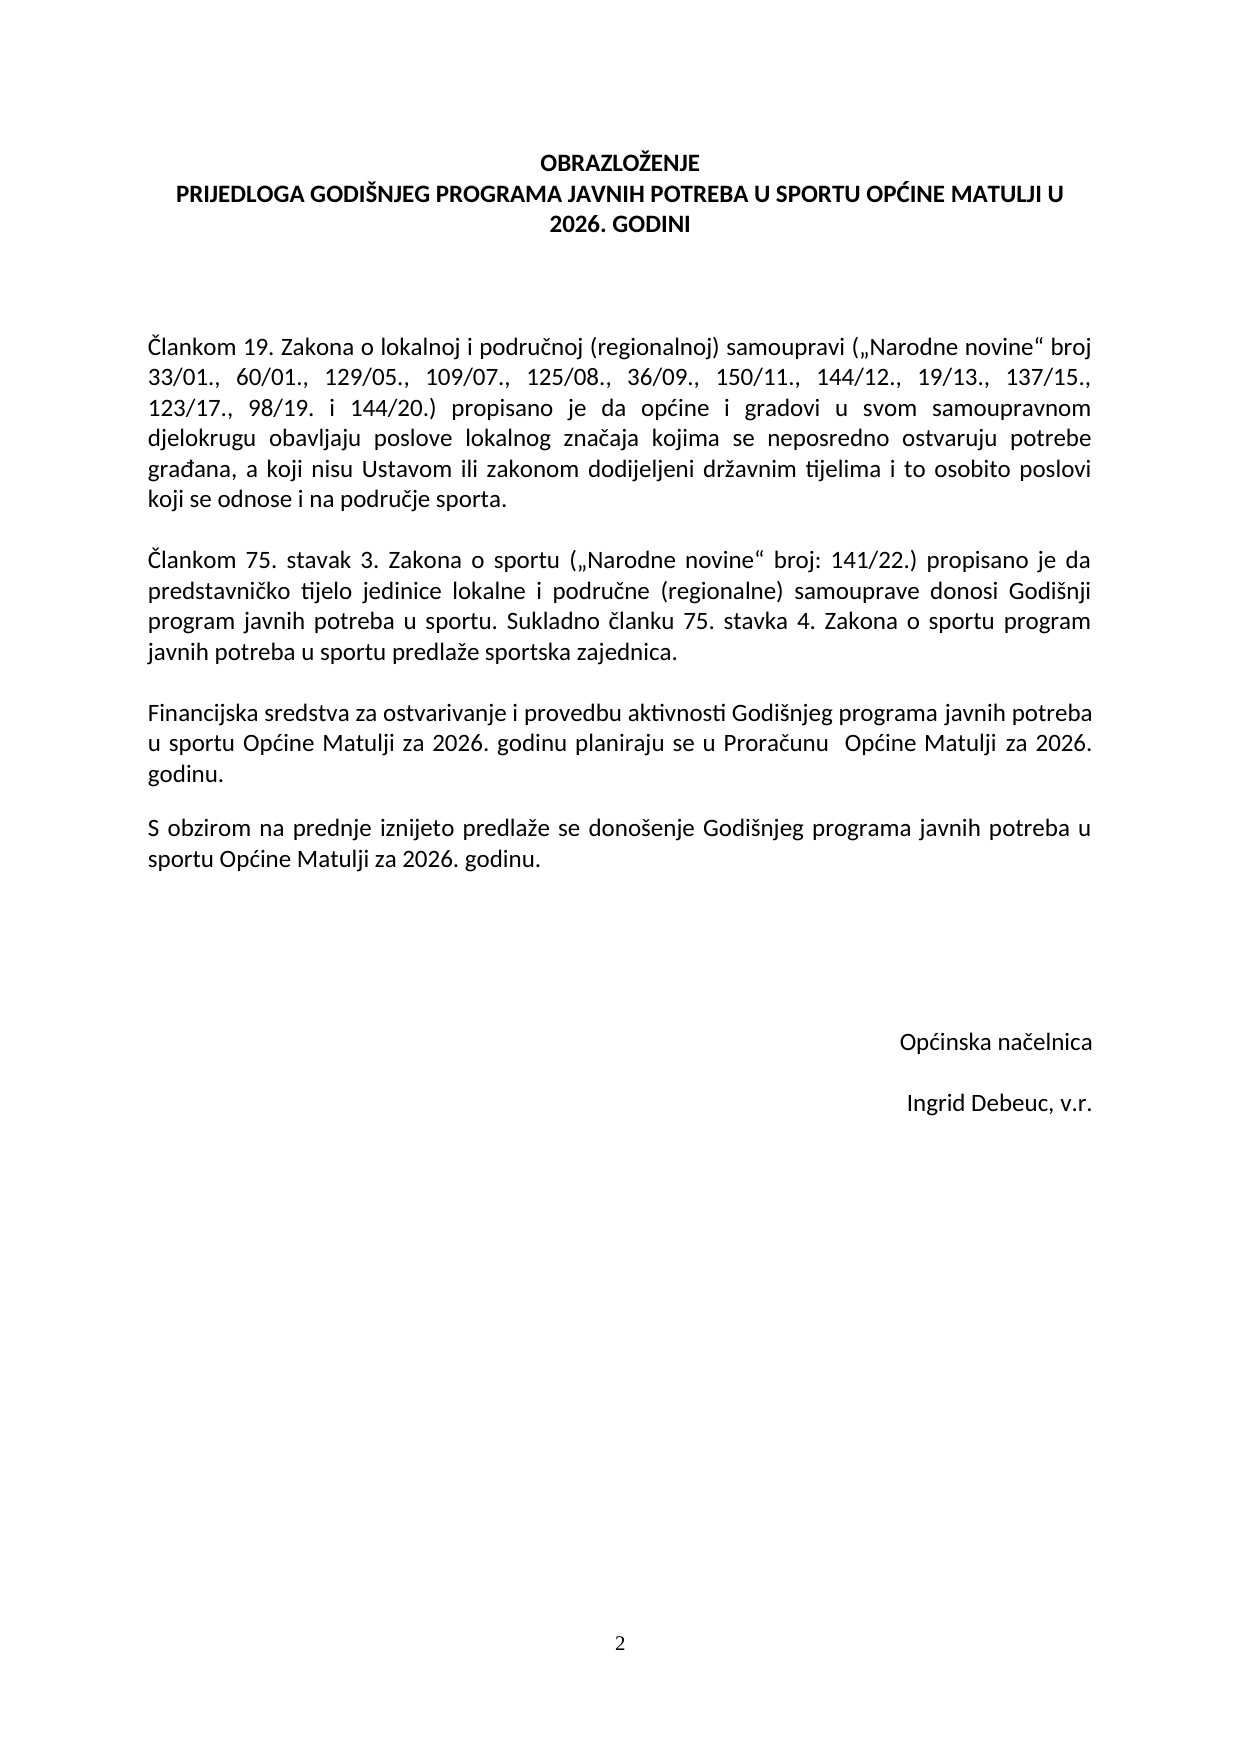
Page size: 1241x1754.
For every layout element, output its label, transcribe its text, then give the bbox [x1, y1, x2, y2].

text Ingrid Debeuc, v.r. [148, 1087, 1093, 1118]
text Općinska načelnica [148, 1026, 1093, 1057]
text Člankom 19. Zakona o lokalnoj i područnoj (regionalnoj) samoupravi („Narodne novine“ broj 33/01., 60/01., 129/05., 109/07., 125/08., 36/09., 150/11., 144/12., 19/13., 137/15., 123/17., 98/19. i 144/20.) propisano je da općine i gradovi u svom samoupravnom djelokrugu obavljaju poslove lokalnog značaja kojima se neposredno ostvaruju potrebe građana, a koji nisu Ustavom ili zakonom dodijeljeni državnim tijelima i to osobito poslovi koji se odnose i na područje sporta. [148, 331, 1093, 514]
text S obzirom na prednje iznijeto predlaže se donošenje Godišnjeg programa javnih potreba u sportu Općine Matulji za 2026. godinu. [148, 813, 1093, 874]
text OBRAZLOŽENJE [148, 148, 1093, 178]
text Člankom 75. stavak 3. Zakona o sportu („Narodne novine“ broj: 141/22.) propisano je da predstavničko tijelo jedinice lokalne i područne (regionalne) samouprave donosi Godišnji program javnih potreba u sportu. Sukladno članku 75. stavka 4. Zakona o sportu program javnih potreba u sportu predlaže sportska zajednica. [148, 544, 1093, 666]
text Financijska sredstva za ostvarivanje i provedbu aktivnosti Godišnjeg programa javnih potreba u sportu Općine Matulji za 2026. godinu planiraju se u Proračunu Općine Matulji za 2026. godinu. [148, 697, 1093, 788]
text PRIJEDLOGA GODIŠNJEG PROGRAMA JAVNIH POTREBA U SPORTU OPĆINE MATULJI U 2026. GODINI [148, 178, 1093, 239]
